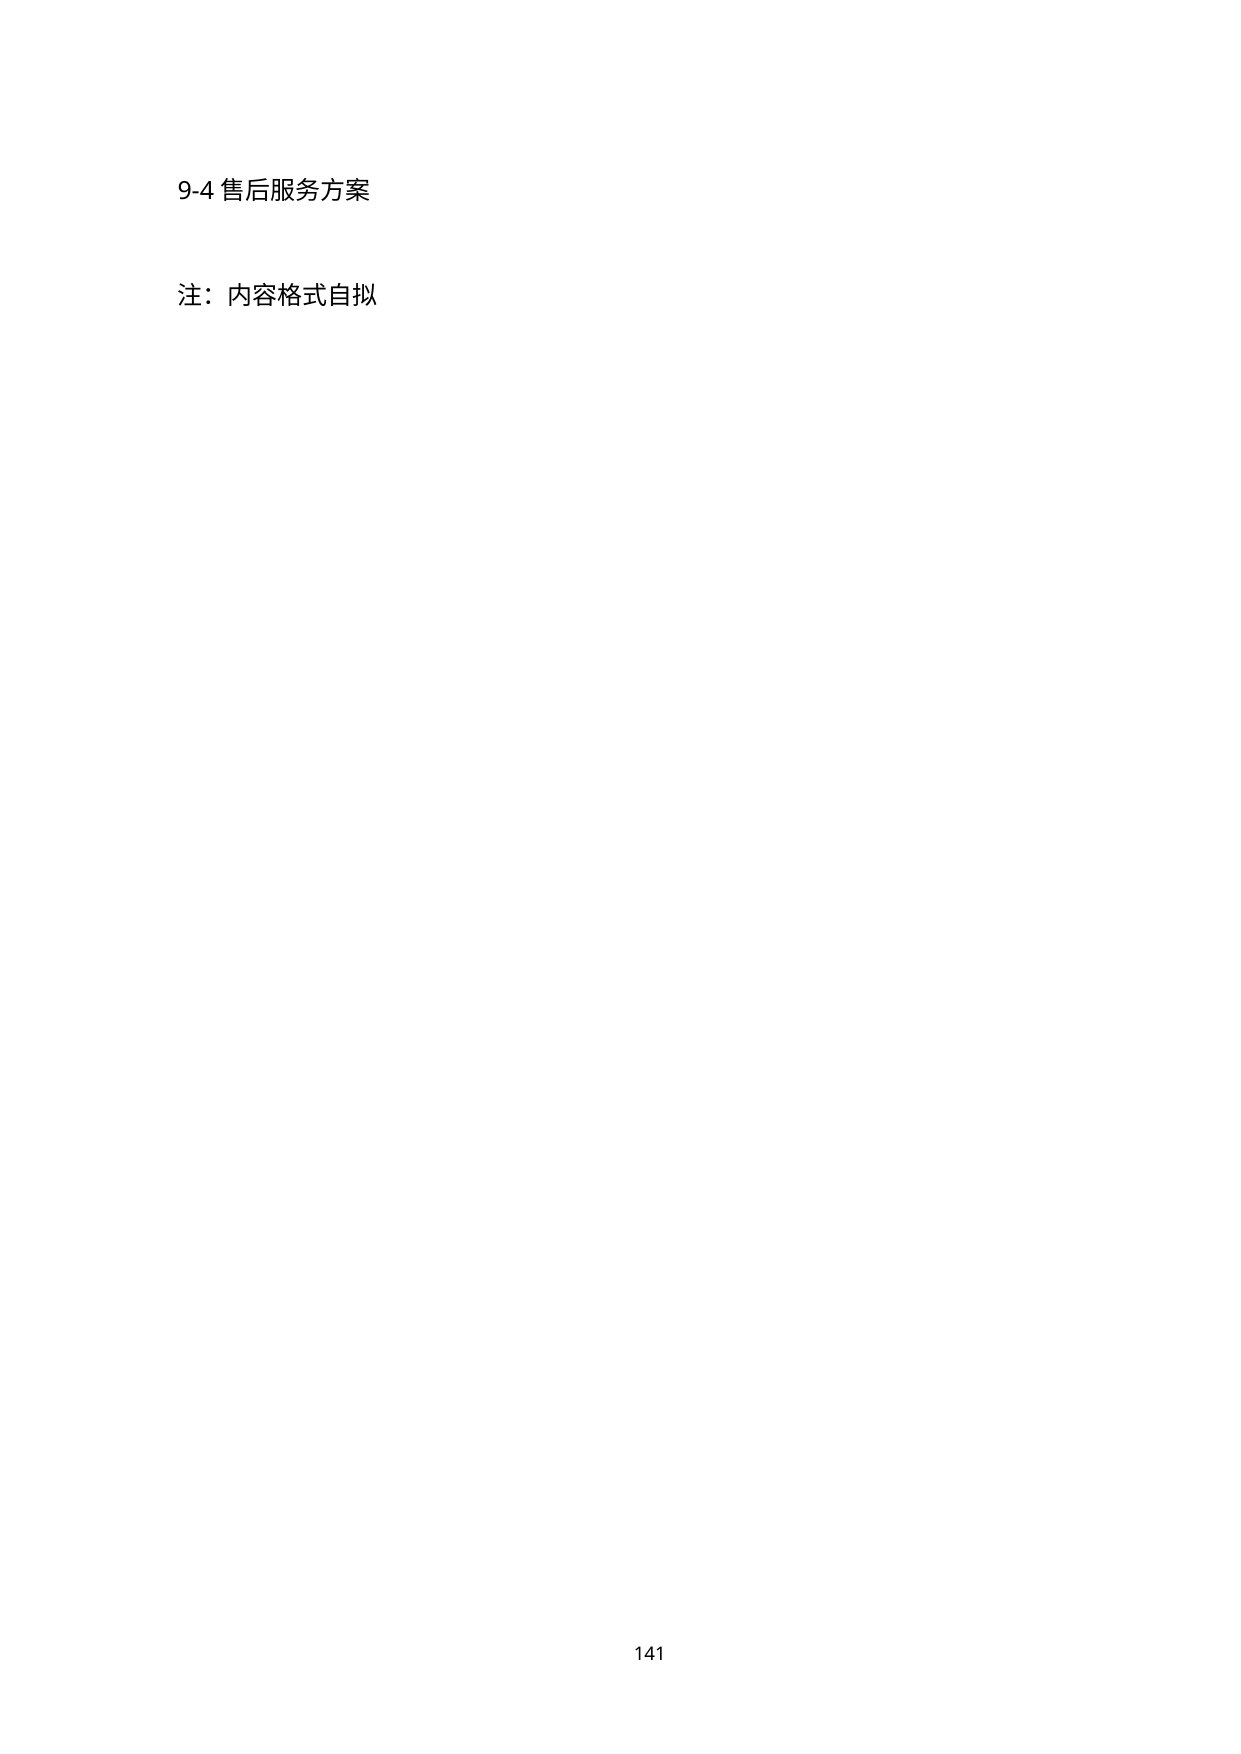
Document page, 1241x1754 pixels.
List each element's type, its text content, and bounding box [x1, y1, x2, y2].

text 注：内容格式自拟 [177, 276, 1122, 312]
text 9-4 售后服务方案 [177, 170, 1122, 206]
